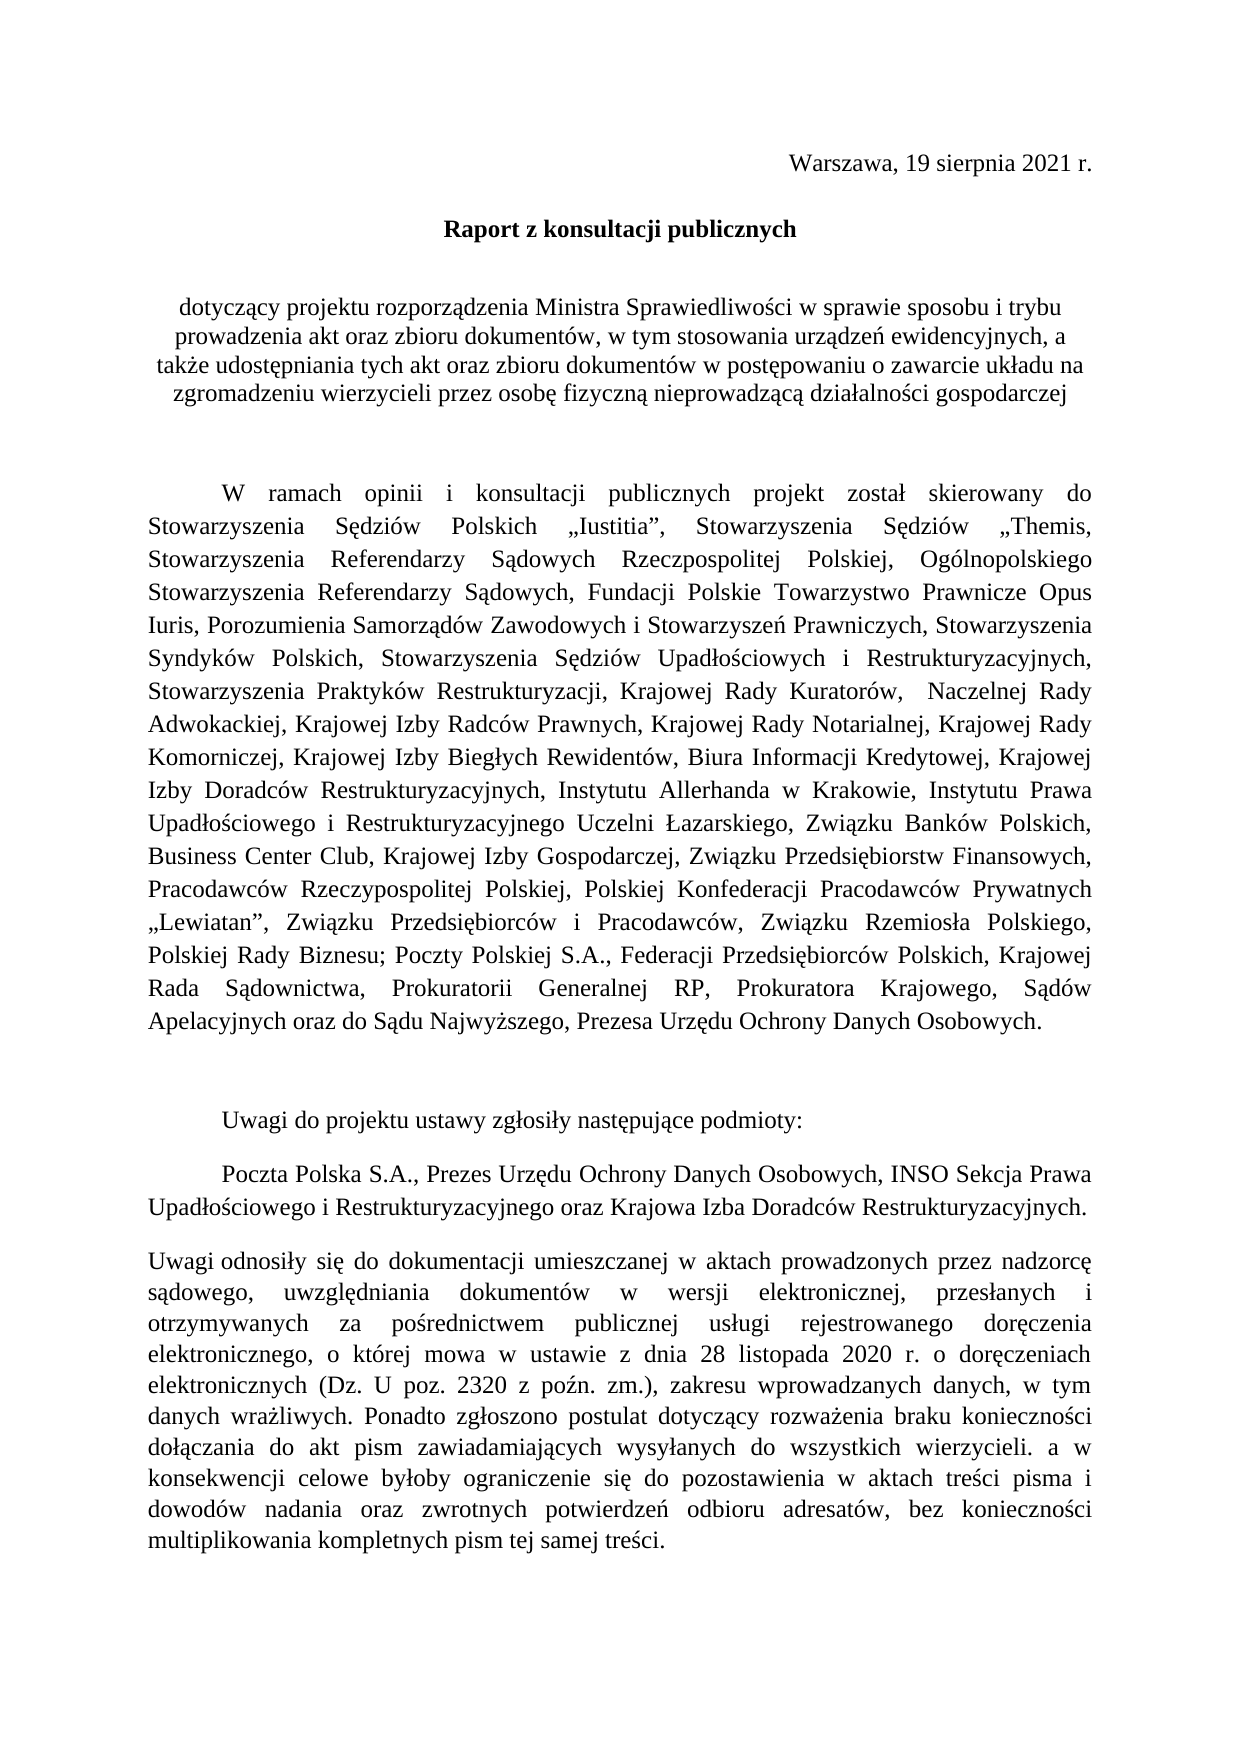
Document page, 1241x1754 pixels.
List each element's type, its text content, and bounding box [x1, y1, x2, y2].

text W ramach opinii i konsultacji publicznych projekt został skierowany do Stowarzyszenia Sędziów Polskich „Iustitia”, Stowarzyszenia Sędziów „Themis, Stowarzyszenia Referendarzy Sądowych Rzeczpospolitej Polskiej, Ogólnopolskiego Stowarzyszenia Referendarzy Sądowych, Fundacji Polskie Towarzystwo Prawnicze Opus Iuris, Porozumienia Samorządów Zawodowych i Stowarzyszeń Prawniczych, Stowarzyszenia Syndyków Polskich, Stowarzyszenia Sędziów Upadłościowych i Restrukturyzacyjnych, Stowarzyszenia Praktyków Restrukturyzacji, Krajowej Rady Kuratorów, Naczelnej Rady Adwokackiej, Krajowej Izby Radców Prawnych, Krajowej Rady Notarialnej, Krajowej Rady Komorniczej, Krajowej Izby Biegłych Rewidentów, Biura Informacji Kredytowej, Krajowej Izby Doradców Restrukturyzacyjnych, Instytutu Allerhanda w Krakowie, Instytutu Prawa Upadłościowego i Restrukturyzacyjnego Uczelni Łazarskiego, Związku Banków Polskich, Business Center Club, Krajowej Izby Gospodarczej, Związku Przedsiębiorstw Finansowych, Pracodawców Rzeczypospolitej Polskiej, Polskiej Konfederacji Pracodawców Prywatnych „Lewiatan”, Związku Przedsiębiorców i Pracodawców, Związku Rzemiosła Polskiego, Polskiej Rady Biznesu; Poczty Polskiej S.A., Federacji Przedsiębiorców Polskich, Krajowej Rada Sądownictwa, Prokuratorii Generalnej RP, Prokuratora Krajowego, Sądów Apelacyjnych oraz do Sądu Najwyższego, Prezesa Urzędu Ochrony Danych Osobowych. [148, 478, 1093, 1035]
text Uwagi do projektu ustawy zgłosiły następujące podmioty: [148, 1105, 1093, 1134]
text Uwagi odnosiły się do dokumentacji umieszczanej w aktach prowadzonych przez nadzorcę sądowego, uwzględniania dokumentów w wersji elektronicznej, przesłanych i otrzymywanych za pośrednictwem publicznej usługi rejestrowanego doręczenia elektronicznego, o której mowa w ustawie z dnia 28 listopada 2020 r. o doręczeniach elektronicznych (Dz. U poz. 2320 z poźn. zm.), zakresu wprowadzanych danych, w tym danych wrażliwych. Ponadto zgłoszono postulat dotyczący rozważenia braku konieczności dołączania do akt pism zawiadamiających wysyłanych do wszystkich wierzycieli. a w konsekwencji celowe byłoby ograniczenie się do pozostawienia w aktach treści pisma i dowodów nadania oraz zwrotnych potwierdzeń odbioru adresatów, bez konieczności multiplikowania kompletnych pism tej samej treści. [148, 1246, 1093, 1554]
text Raport z konsultacji publicznych [148, 214, 1093, 242]
text Warszawa, 19 sierpnia 2021 r. [148, 148, 1092, 176]
text dotyczący projektu rozporządzenia Ministra Sprawiedliwości w sprawie sposobu i trybu prowadzenia akt oraz zbioru dokumentów, w tym stosowania urządzeń ewidencyjnych, a także udostępniania tych akt oraz zbioru dokumentów w postępowaniu o zawarcie układu na zgromadzeniu wierzycieli przez osobę fizyczną nieprowadzącą działalności gospodarczej [148, 292, 1093, 407]
text Poczta Polska S.A., Prezes Urzędu Ochrony Danych Osobowych, INSO Sekcja Prawa Upadłościowego i Restrukturyzacyjnego oraz Krajowa Izba Doradców Restrukturyzacyjnych. [148, 1159, 1093, 1221]
